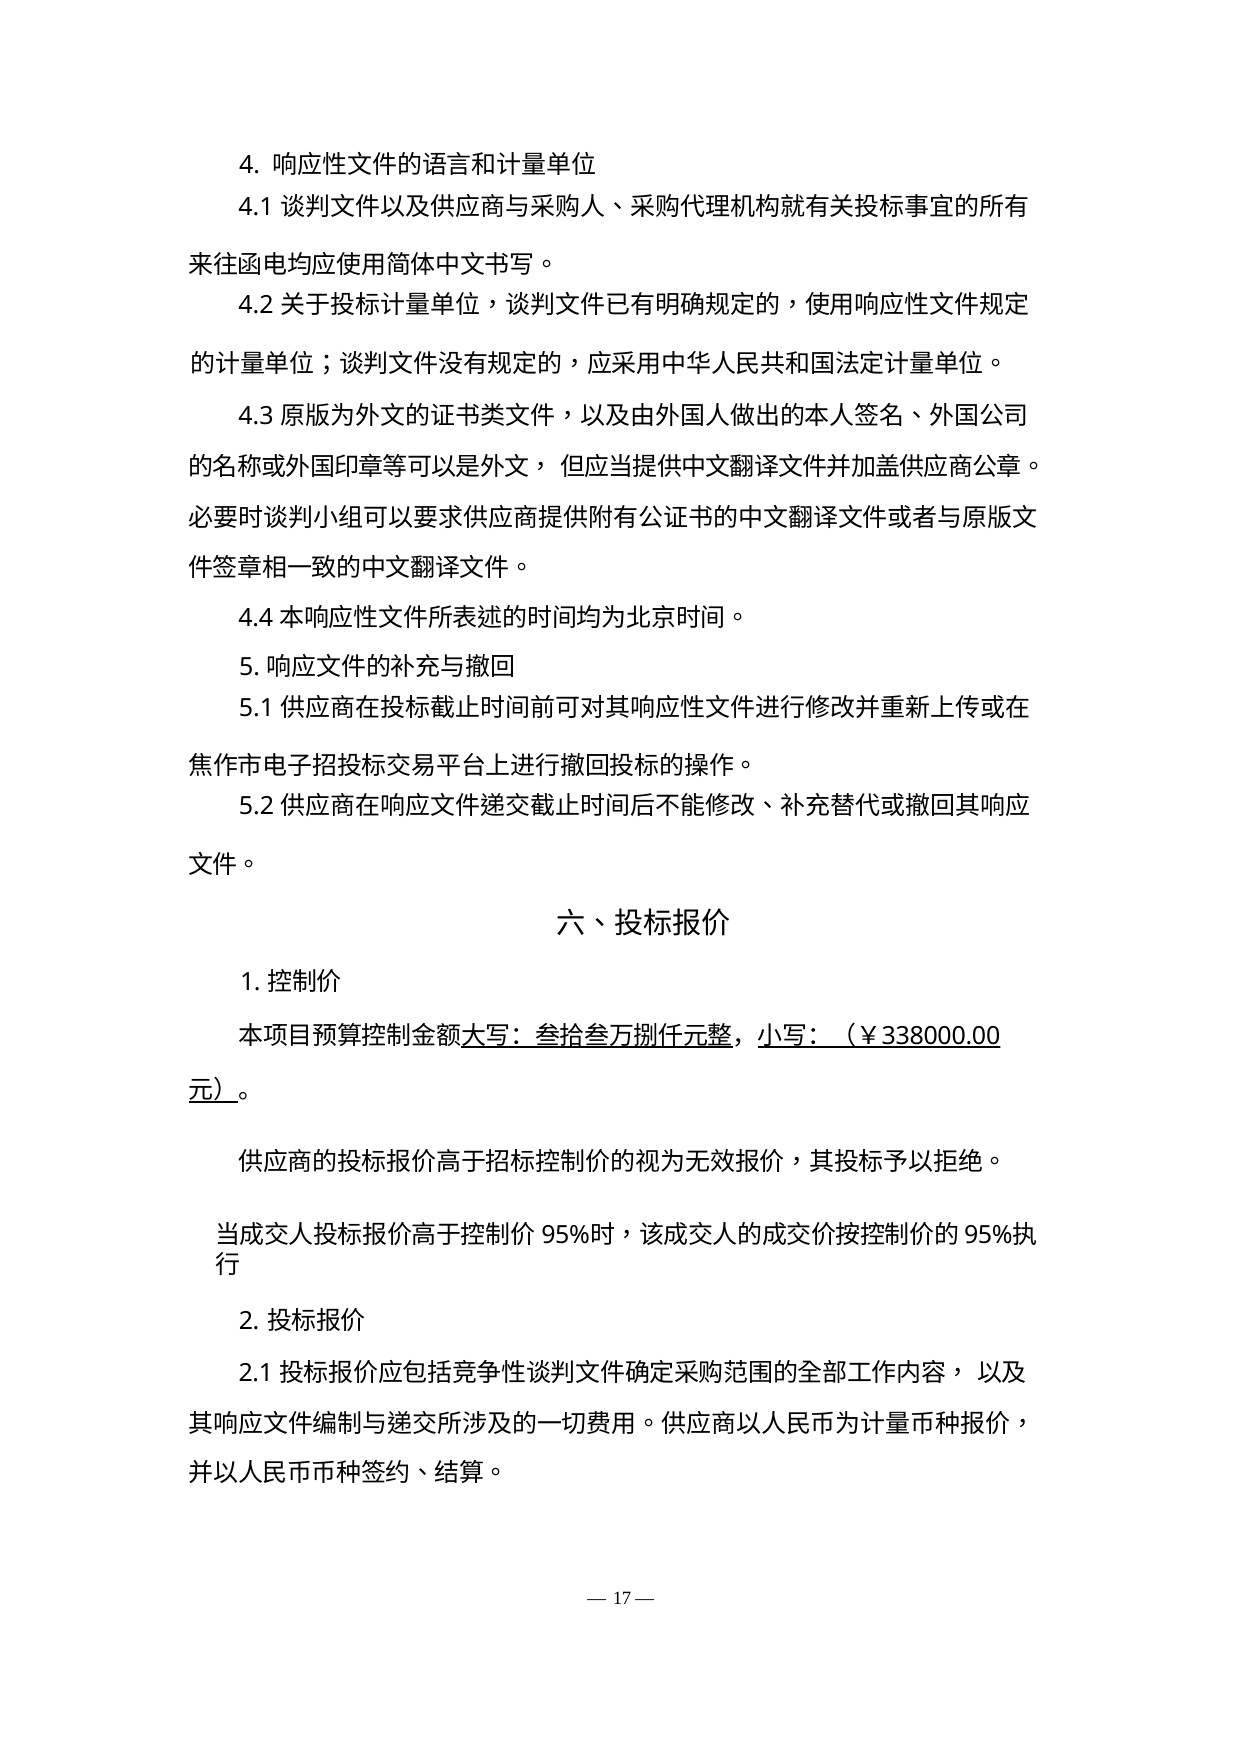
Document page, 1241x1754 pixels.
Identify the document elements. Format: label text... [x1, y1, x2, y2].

text 并以人民币币种签约、结算。 [189, 1457, 1055, 1488]
text 4.3 原版为外文的证书类文件，以及由外国人做出的本人签名、外国公司 的名称或外国印章等可以是外文， 但应当提供中文翻译文件并加盖供应商公章。 必要时谈判小组可以要求供应商提供附有公证书的中文翻译文件或者与原版文 [188, 398, 1051, 534]
text 4. 响应性文件的语言和计量单位 [239, 149, 1055, 180]
text 5.2 供应商在响应文件递交截止时间后不能修改、补充替代或撤回其响应 [239, 800, 1055, 849]
text 4.4 本响应性文件所表述的时间均为北京时间。 [238, 601, 1055, 632]
text 文件。 [188, 849, 1055, 880]
text 件签章相一致的中文翻译文件。 [188, 551, 1055, 582]
text 2.1 投标报价应包括竞争性谈判文件确定采购范围的全部工作内容， 以及 其响应文件编制与递交所涉及的一切费用。供应商以人民币为计量币种报价， [188, 1354, 1041, 1440]
text 1. 控制价 [240, 965, 1055, 996]
text 来往函电均应使用简体中文书写。 [188, 249, 1055, 280]
text 供应商的投标报价高于招标控制价的视为无效报价，其投标予以拒绝。 [188, 1143, 1041, 1177]
text 4.2 关于投标计量单位，谈判文件已有明确规定的，使用响应性文件规定 [238, 299, 1055, 348]
text 的计量单位；谈判文件没有规定的，应采用中华人民共和国法定计量单位。 [190, 348, 1055, 379]
text 六、投标报价 [557, 905, 1055, 941]
text 2. 投标报价 [238, 1304, 1055, 1335]
text 当成交人投标报价高于控制价 95%时，该成交人的成交价按控制价的95%执行 [215, 1219, 1055, 1281]
text 5.1 供应商在投标截止时间前可对其响应性文件进行修改并重新上传或在 [239, 701, 1055, 750]
text 5. 响应文件的补充与撤回 [239, 651, 1055, 682]
text 本项目预算控制金额大写：叁拾叁万捌仟元整，小写：（￥338000.00元）。 [188, 1015, 1041, 1106]
text 焦作市电子招投标交易平台上进行撤回投标的操作。 [188, 750, 1055, 781]
text 4.1 谈判文件以及供应商与采购人、采购代理机构就有关投标事宜的所有 [238, 200, 1055, 249]
